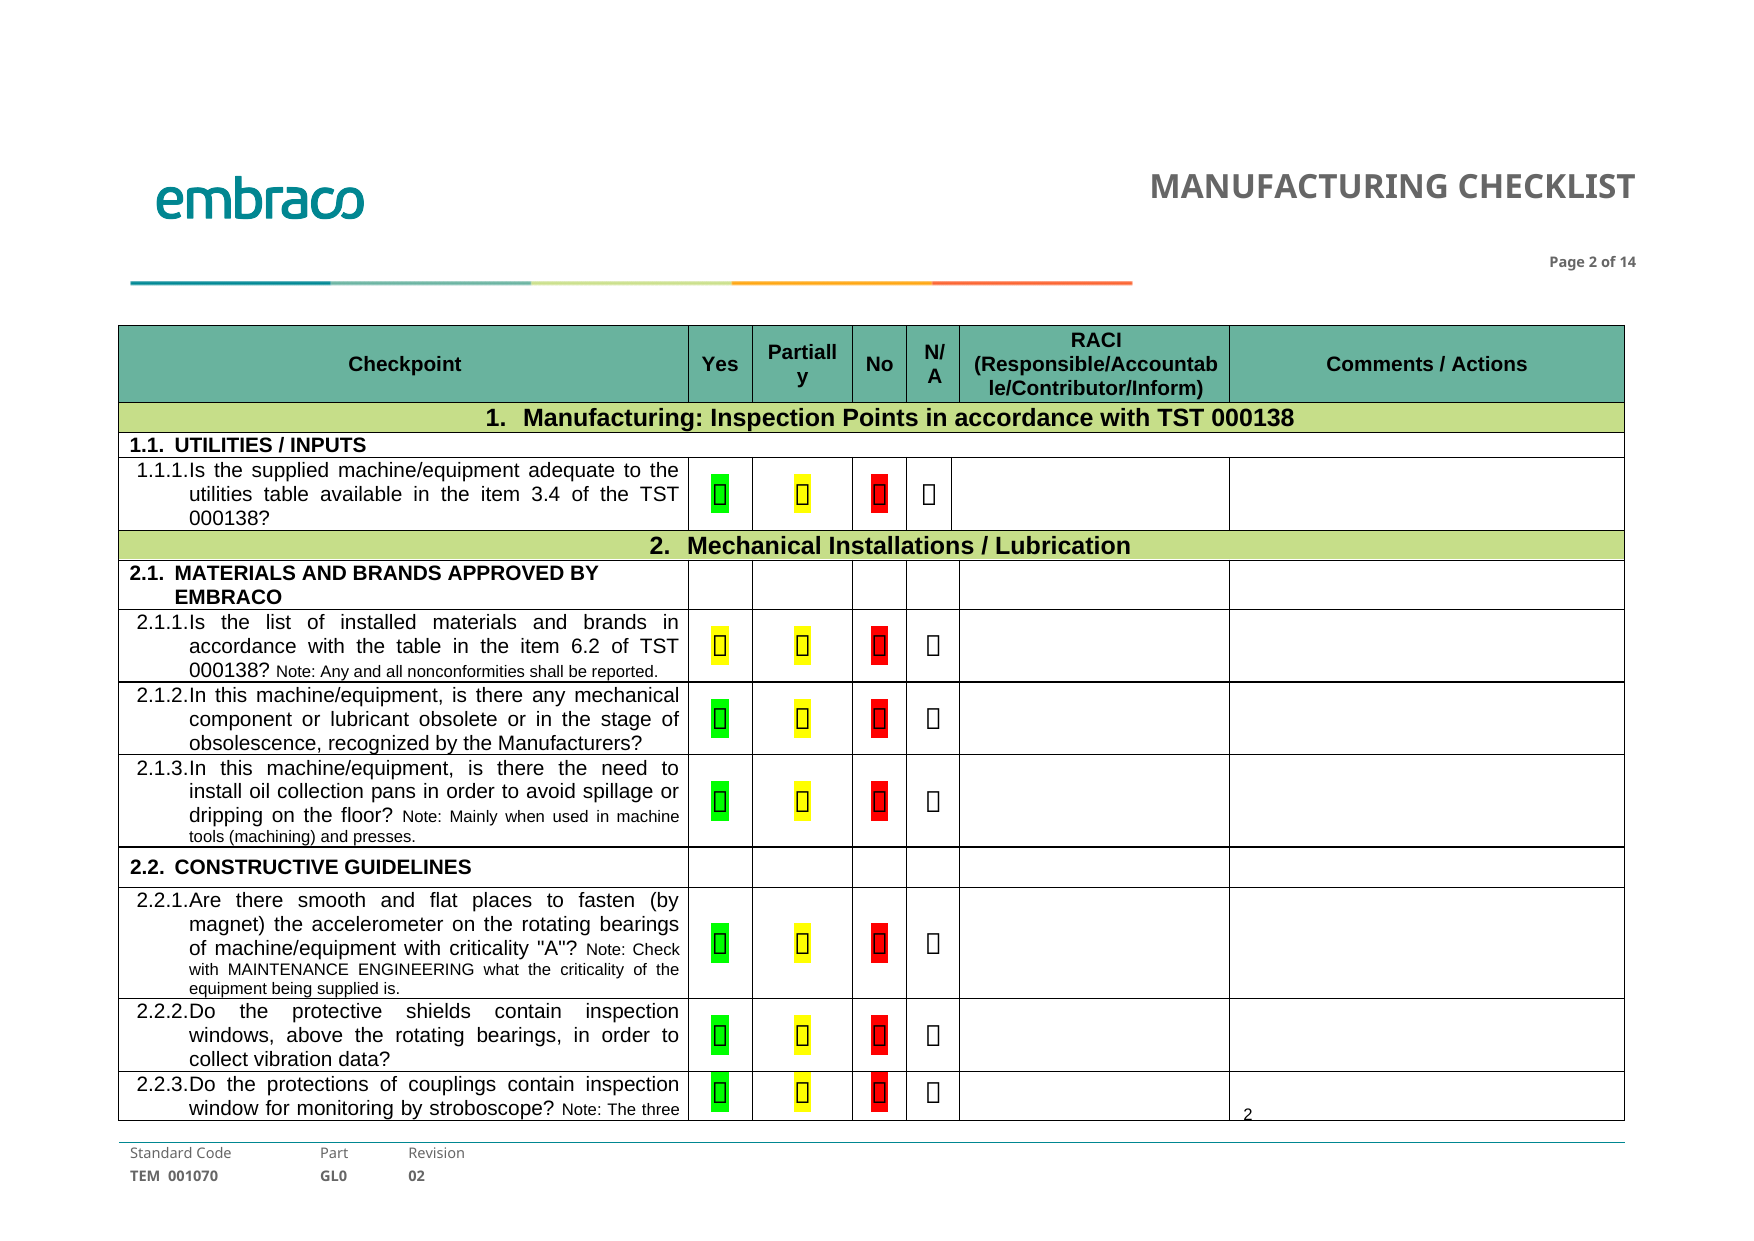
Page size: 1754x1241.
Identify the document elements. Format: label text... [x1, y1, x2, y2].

table_cell [960, 1072, 1229, 1120]
table_header N/A [907, 326, 959, 402]
table_cell [1230, 1072, 1624, 1120]
table_cell  [907, 999, 959, 1071]
table_cell  [753, 888, 852, 998]
table_cell [1230, 999, 1624, 1071]
table_cell  [689, 888, 752, 998]
table_cell [960, 610, 1229, 681]
table_cell  [853, 755, 906, 846]
table_cell  [907, 755, 959, 846]
table_cell [960, 999, 1229, 1071]
table_cell [960, 755, 1229, 846]
table_cell Is the supplied machine/equipment adequate to the utilities table available in the item 3.4 of the TST 000138? [119, 458, 688, 530]
table_cell [952, 458, 1229, 530]
table_cell  [689, 1072, 752, 1120]
table_cell Is the list of installed materials and brands in accordance with the table in the item 6.2 of TST 000138? Note: Any and all nonconformities shall be reported. [119, 610, 688, 681]
table_cell [1230, 610, 1624, 681]
table_cell UTILITIES / INPUTS [119, 433, 1624, 457]
table_cell [753, 561, 852, 608]
table_cell  [853, 888, 906, 998]
table_cell  [689, 610, 752, 681]
table_cell  [907, 458, 951, 530]
table_header Comments / Actions [1230, 326, 1624, 402]
table_cell [753, 848, 852, 887]
table_cell Do the protective shields contain inspection windows, above the rotating bearings, in order to collect vibration data? [119, 999, 688, 1071]
table_cell  [753, 999, 852, 1071]
table_header Yes [689, 326, 752, 402]
table_cell MATERIALS AND BRANDS APPROVED BY EMBRACO [119, 561, 688, 608]
table_cell  [853, 610, 906, 681]
table_header RACI (Responsible/Accountable/Contributor/Inform) [960, 326, 1229, 402]
table_cell  [853, 999, 906, 1071]
table_cell [1230, 683, 1624, 754]
table_header Checkpoint [119, 326, 688, 402]
table_cell [1230, 755, 1624, 846]
table_cell [907, 561, 959, 608]
table_cell [853, 848, 906, 887]
table_cell  [853, 458, 906, 530]
table_cell  [689, 458, 752, 530]
table_cell [960, 561, 1229, 608]
table_cell  [689, 755, 752, 846]
table_cell [1230, 848, 1624, 887]
table_cell [1230, 888, 1624, 998]
table_cell Mechanical Installations / Lubrication [119, 531, 1624, 559]
table_cell [689, 848, 752, 887]
table_cell [1230, 561, 1624, 608]
table_cell  [753, 458, 852, 530]
table_cell  [907, 610, 959, 681]
picture [129, 280, 1134, 286]
table_cell Manufacturing: Inspection Points in accordance with TST 000138 [119, 403, 1624, 432]
table_cell  [689, 683, 752, 754]
table_cell [853, 561, 906, 608]
picture [129, 143, 391, 263]
table_cell  [753, 610, 852, 681]
table_cell  [907, 1072, 959, 1120]
table_cell  [853, 683, 906, 754]
table_cell [689, 561, 752, 608]
table_header No [853, 326, 906, 402]
table_cell In this machine/equipment, is there any mechanical component or lubricant obsolete or in the stage of obsolescence, recognized by the Manufacturers? [119, 683, 688, 754]
table_cell [960, 848, 1229, 887]
table_cell In this machine/equipment, is there the need to install oil collection pans in order to avoid spillage or dripping on the floor? Note: Mainly when used in machine tools (machining) and presses. [119, 755, 688, 846]
table_cell  [907, 888, 959, 998]
table_cell  [853, 1072, 906, 1120]
table_cell  [753, 755, 852, 846]
table_cell [907, 848, 959, 887]
table_cell  [907, 683, 959, 754]
table_cell  [753, 1072, 852, 1120]
table_cell  [689, 999, 752, 1071]
table_header Partially [753, 326, 852, 402]
table_cell  [753, 683, 852, 754]
table_cell CONSTRUCTIVE GUIDELINES [119, 848, 688, 887]
table_cell [960, 683, 1229, 754]
table_cell [960, 888, 1229, 998]
table_cell Are there smooth and flat places to fasten (by magnet) the accelerometer on the rotating bearings of machine/equipment with criticality "A"? Note: Check with MAINTENANCE ENGINEERING what the criticality of the equipment being supplied is. [119, 888, 688, 998]
table_cell [1230, 458, 1624, 530]
